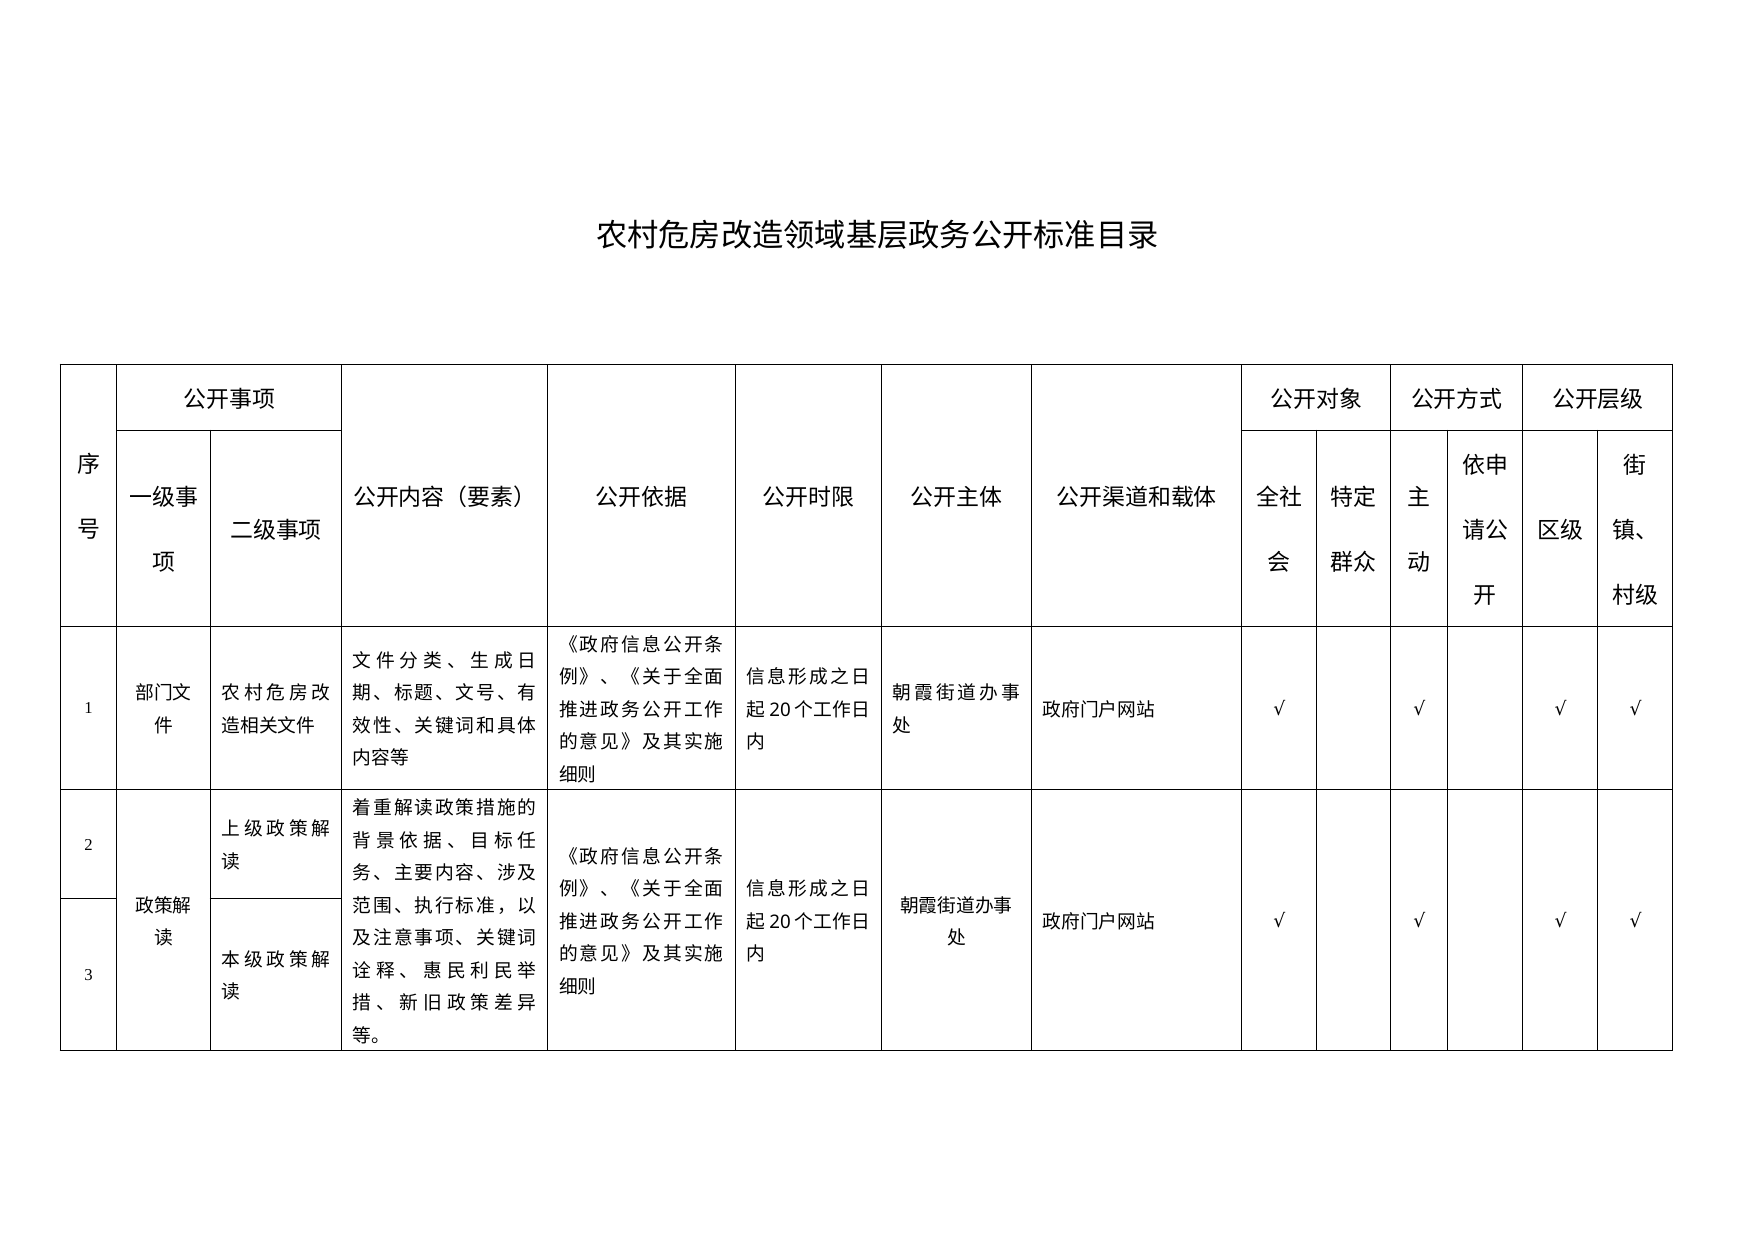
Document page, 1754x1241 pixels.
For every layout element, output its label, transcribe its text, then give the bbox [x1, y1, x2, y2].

table_header 公开渠道和载体 [1032, 365, 1241, 626]
table_header 公开层级 [1523, 365, 1672, 429]
table_header 公开内容（要素） [342, 365, 547, 626]
table_header 公开对象 [1242, 365, 1390, 429]
table_cell √ [1598, 790, 1672, 1050]
table_cell 信息形成之日起20个工作日内 [736, 627, 881, 789]
table_cell 《政府信息公开条例》、《关于全面推进政务公开工作的意见》及其实施细则 [548, 627, 735, 789]
table_cell 本级政策解读 [211, 899, 341, 1050]
table_cell 特定群众 [1317, 431, 1390, 626]
table_header 公开时限 [736, 365, 881, 626]
table_cell [1448, 790, 1522, 1050]
table_cell √ [1523, 790, 1597, 1050]
table_cell √ [1523, 627, 1597, 789]
table_cell [1317, 627, 1390, 789]
table_header 公开主体 [882, 365, 1031, 626]
table_header 公开依据 [548, 365, 735, 626]
table_cell [1448, 627, 1522, 789]
table_cell [1317, 790, 1390, 1050]
table_cell 部门文件 [117, 627, 210, 789]
table_cell 全社会 [1242, 431, 1316, 626]
table_cell √ [1242, 790, 1316, 1050]
table_header 公开方式 [1391, 365, 1522, 429]
table_cell 《政府信息公开条例》、《关于全面推进政务公开工作的意见》及其实施细则 [548, 790, 735, 1050]
table_cell 文件分类、生成日期、标题、文号、有效性、关键词和具体内容等 [342, 627, 547, 789]
table_cell 信息形成之日起20个工作日内 [736, 790, 881, 1050]
table_cell 着重解读政策措施的背景依据、目标任务、主要内容、涉及范围、执行标准，以及注意事项、关键词诠释、惠民利民举措、新旧政策差异等。 [342, 790, 547, 1050]
table_cell √ [1391, 627, 1447, 789]
table_cell 依申请公开 [1448, 431, 1522, 626]
table_cell 朝霞街道办事处 [882, 790, 1031, 1050]
table_cell 一级事项 [117, 431, 210, 626]
table_cell 1 [61, 627, 116, 789]
table_cell 3 [61, 899, 116, 1050]
table_cell √ [1242, 627, 1316, 789]
table_cell 上级政策解读 [211, 790, 341, 898]
table_cell 街镇、村级 [1598, 431, 1672, 626]
table_cell 二级事项 [211, 431, 341, 626]
table_cell 区级 [1523, 431, 1597, 626]
table_cell 农村危房改造相关文件 [211, 627, 341, 789]
table_cell 主动 [1391, 431, 1447, 626]
table_cell 朝霞街道办事处 [882, 627, 1031, 789]
table_header 公开事项 [117, 365, 341, 429]
table_cell 政策解读 [117, 790, 210, 1050]
table_cell 政府门户网站 [1032, 627, 1241, 789]
table_cell 政府门户网站 [1032, 790, 1241, 1050]
table_header 序号 [61, 365, 116, 626]
table_cell 2 [61, 790, 116, 898]
subtitle 农村危房改造领域基层政务公开标准目录 [150, 201, 1604, 266]
table_cell √ [1598, 627, 1672, 789]
table_cell √ [1391, 790, 1447, 1050]
